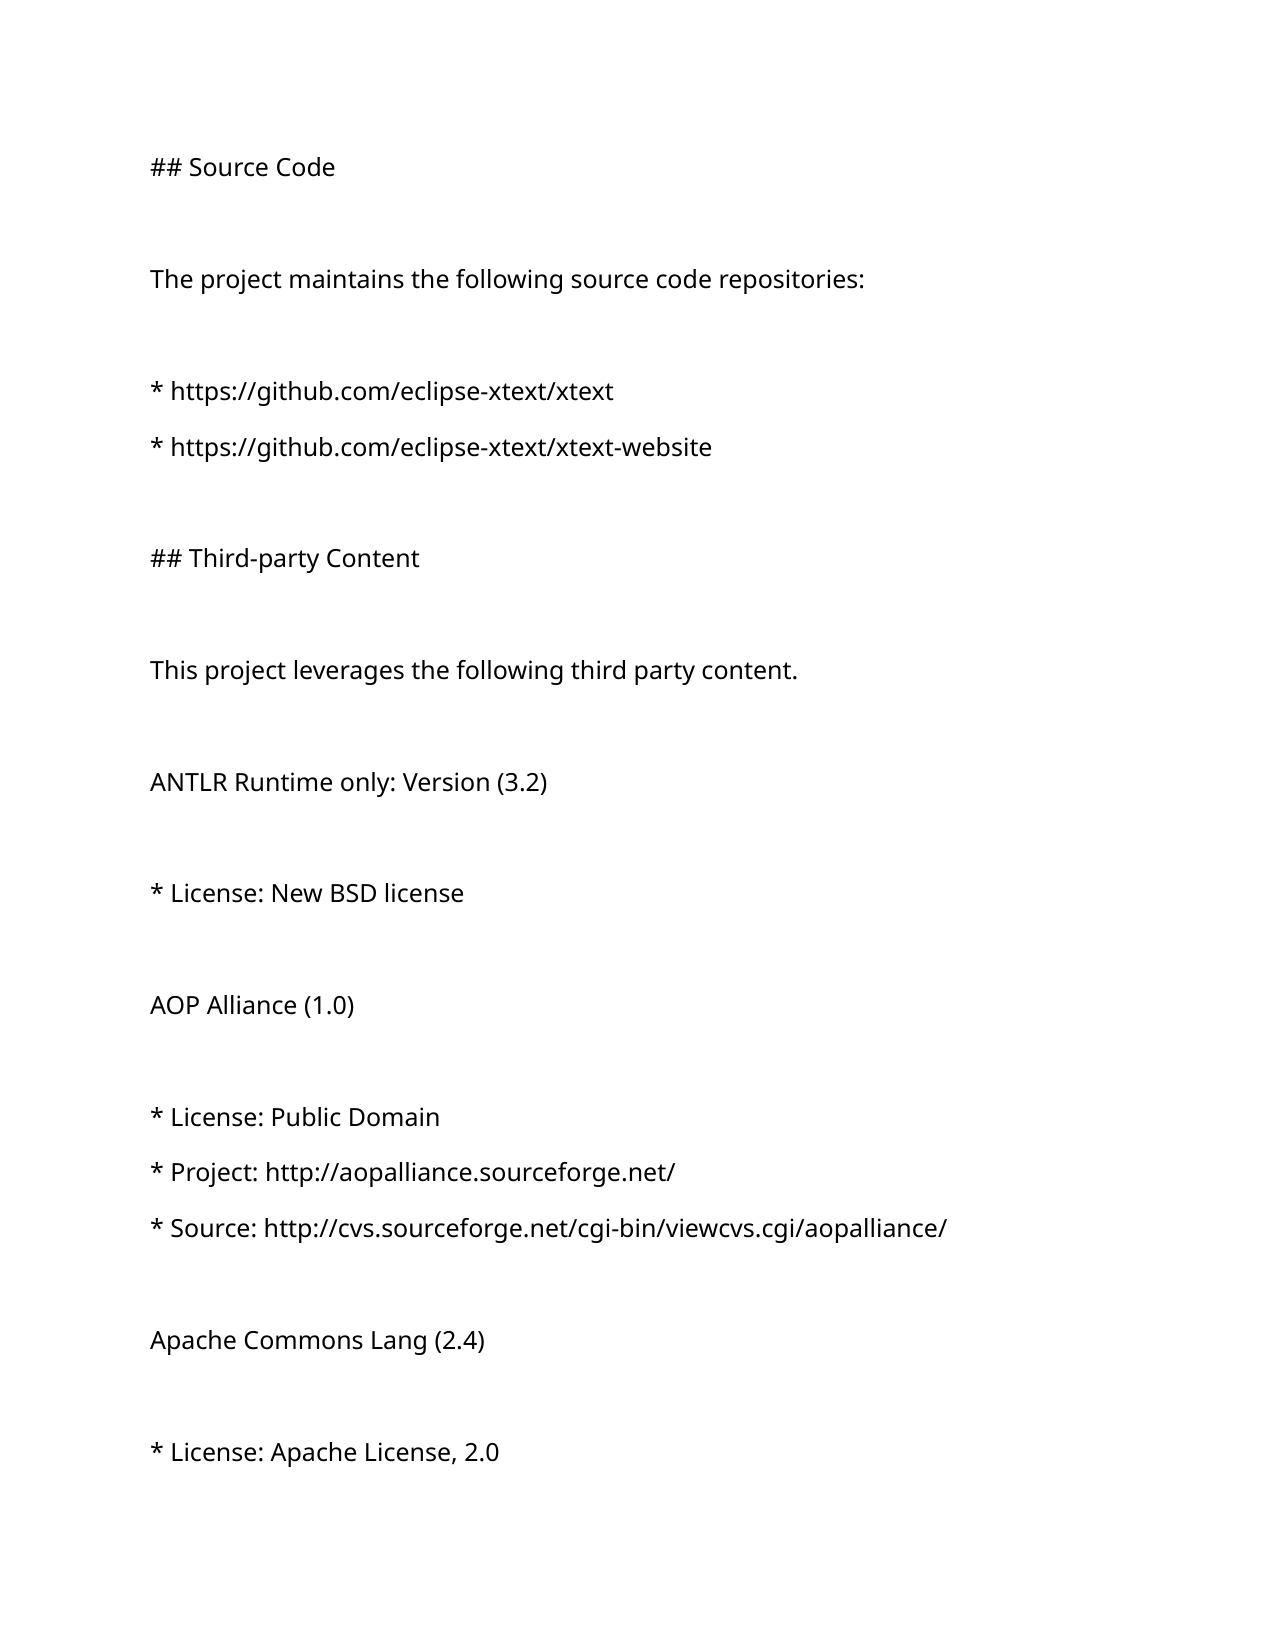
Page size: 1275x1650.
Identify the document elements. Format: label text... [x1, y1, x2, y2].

text * https://github.com/eclipse-xtext/xtext-website [150, 429, 1125, 463]
text ANTLR Runtime only: Version (3.2) [150, 764, 1125, 798]
text * Project: http://aopalliance.sourceforge.net/ [150, 1155, 1125, 1189]
text This project leverages the following third party content. [150, 652, 1125, 687]
text * Source: http://cvs.sourceforge.net/cgi-bin/viewcvs.cgi/aopalliance/ [150, 1211, 1125, 1245]
text * License: New BSD license [150, 876, 1125, 910]
text * License: Public Domain [150, 1099, 1125, 1133]
text ## Source Code [150, 150, 1125, 184]
text * https://github.com/eclipse-xtext/xtext [150, 373, 1125, 407]
text ## Third-party Content [150, 541, 1125, 575]
text AOP Alliance (1.0) [150, 987, 1125, 1022]
text * License: Apache License, 2.0 [150, 1434, 1125, 1468]
text Apache Commons Lang (2.4) [150, 1322, 1125, 1357]
text The project maintains the following source code repositories: [150, 262, 1125, 296]
